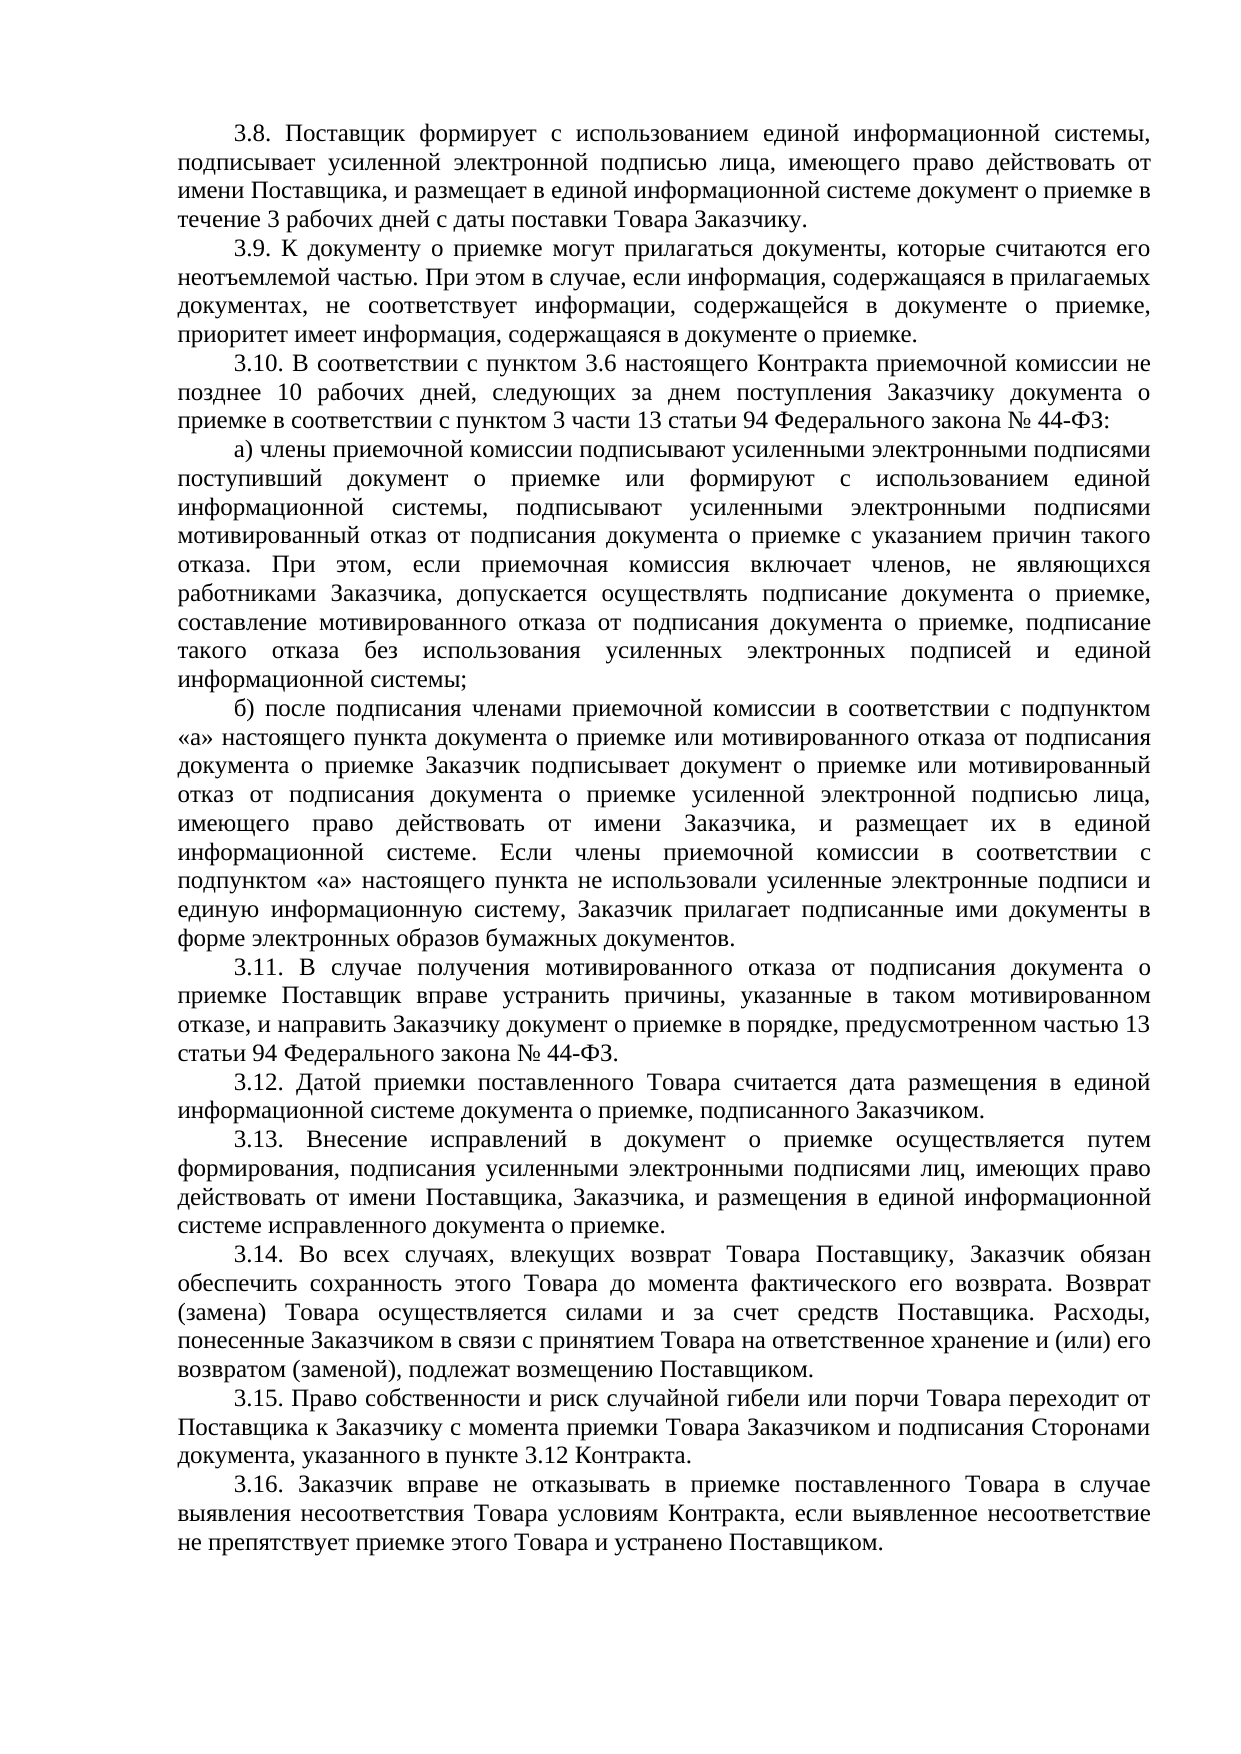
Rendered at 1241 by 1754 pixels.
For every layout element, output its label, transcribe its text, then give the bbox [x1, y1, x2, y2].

text б) после подписания членами приемочной комиссии в соответствии с подпунктом «а» настоящего пункта документа о приемке или мотивированного отказа от подписания документа о приемке Заказчик подписывает документ о приемке или мотивированный отказ от подписания документа о приемке усиленной электронной подписью лица, имеющего право действовать от имени Заказчика, и размещает их в единой информационной системе. Если члены приемочной комиссии в соответствии с подпунктом «а» настоящего пункта не использовали усиленные электронные подписи и единую информационную систему, Заказчик прилагает подписанные ими документы в форме электронных образов бумажных документов. [177, 693, 1152, 952]
text 3.9. К документу о приемке могут прилагаться документы, которые считаются его неотъемлемой частью. При этом в случае, если информация, содержащаяся в прилагаемых документах, не соответствует информации, содержащейся в документе о приемке, приоритет имеет информация, содержащаяся в документе о приемке. [177, 233, 1152, 348]
text 3.10. В соответствии с пунктом 3.6 настоящего Контракта приемочной комиссии не позднее 10 рабочих дней, следующих за днем поступления Заказчику документа о приемке в соответствии с пунктом 3 части 13 статьи 94 Федерального закона № 44-ФЗ: [177, 348, 1152, 434]
text 3.13. Внесение исправлений в документ о приемке осуществляется путем формирования, подписания усиленными электронными подписями лиц, имеющих право действовать от имени Поставщика, Заказчика, и размещения в единой информационной системе исправленного документа о приемке. [177, 1124, 1152, 1239]
text 3.14. Во всех случаях, влекущих возврат Товара Поставщику, Заказчик обязан обеспечить сохранность этого Товара до момента фактического его возврата. Возврат (замена) Товара осуществляется силами и за счет средств Поставщика. Расходы, понесенные Заказчиком в связи с принятием Товара на ответственное хранение и (или) его возвратом (заменой), подлежат возмещению Поставщиком. [177, 1239, 1152, 1383]
text 3.12. Датой приемки поставленного Товара считается дата размещения в единой информационной системе документа о приемке, подписанного Заказчиком. [177, 1067, 1152, 1124]
text 3.11. В случае получения мотивированного отказа от подписания документа о приемке Поставщик вправе устранить причины, указанные в таком мотивированном отказе, и направить Заказчику документ о приемке в порядке, предусмотренном частью 13 статьи 94 Федерального закона № 44-ФЗ. [177, 952, 1152, 1067]
text 3.15. Право собственности и риск случайной гибели или порчи Товара переходит от Поставщика к Заказчику с момента приемки Товара Заказчиком и подписания Сторонами документа, указанного в пункте 3.12 Контракта. [177, 1383, 1152, 1469]
text 3.16. Заказчик вправе не отказывать в приемке поставленного Товара в случае выявления несоответствия Товара условиям Контракта, если выявленное несоответствие не препятствует приемке этого Товара и устранено Поставщиком. [177, 1469, 1152, 1556]
text а) члены приемочной комиссии подписывают усиленными электронными подписями поступивший документ о приемке или формируют с использованием единой информационной системы, подписывают усиленными электронными подписями мотивированный отказ от подписания документа о приемке с указанием причин такого отказа. При этом, если приемочная комиссия включает членов, не являющихся работниками Заказчика, допускается осуществлять подписание документа о приемке, составление мотивированного отказа от подписания документа о приемке, подписание такого отказа без использования усиленных электронных подписей и единой информационной системы; [177, 434, 1152, 693]
text 3.8. Поставщик формирует с использованием единой информационной системы, подписывает усиленной электронной подписью лица, имеющего право действовать от имени Поставщика, и размещает в единой информационной системе документ о приемке в течение 3 рабочих дней с даты поставки Товара Заказчику. [177, 118, 1152, 233]
